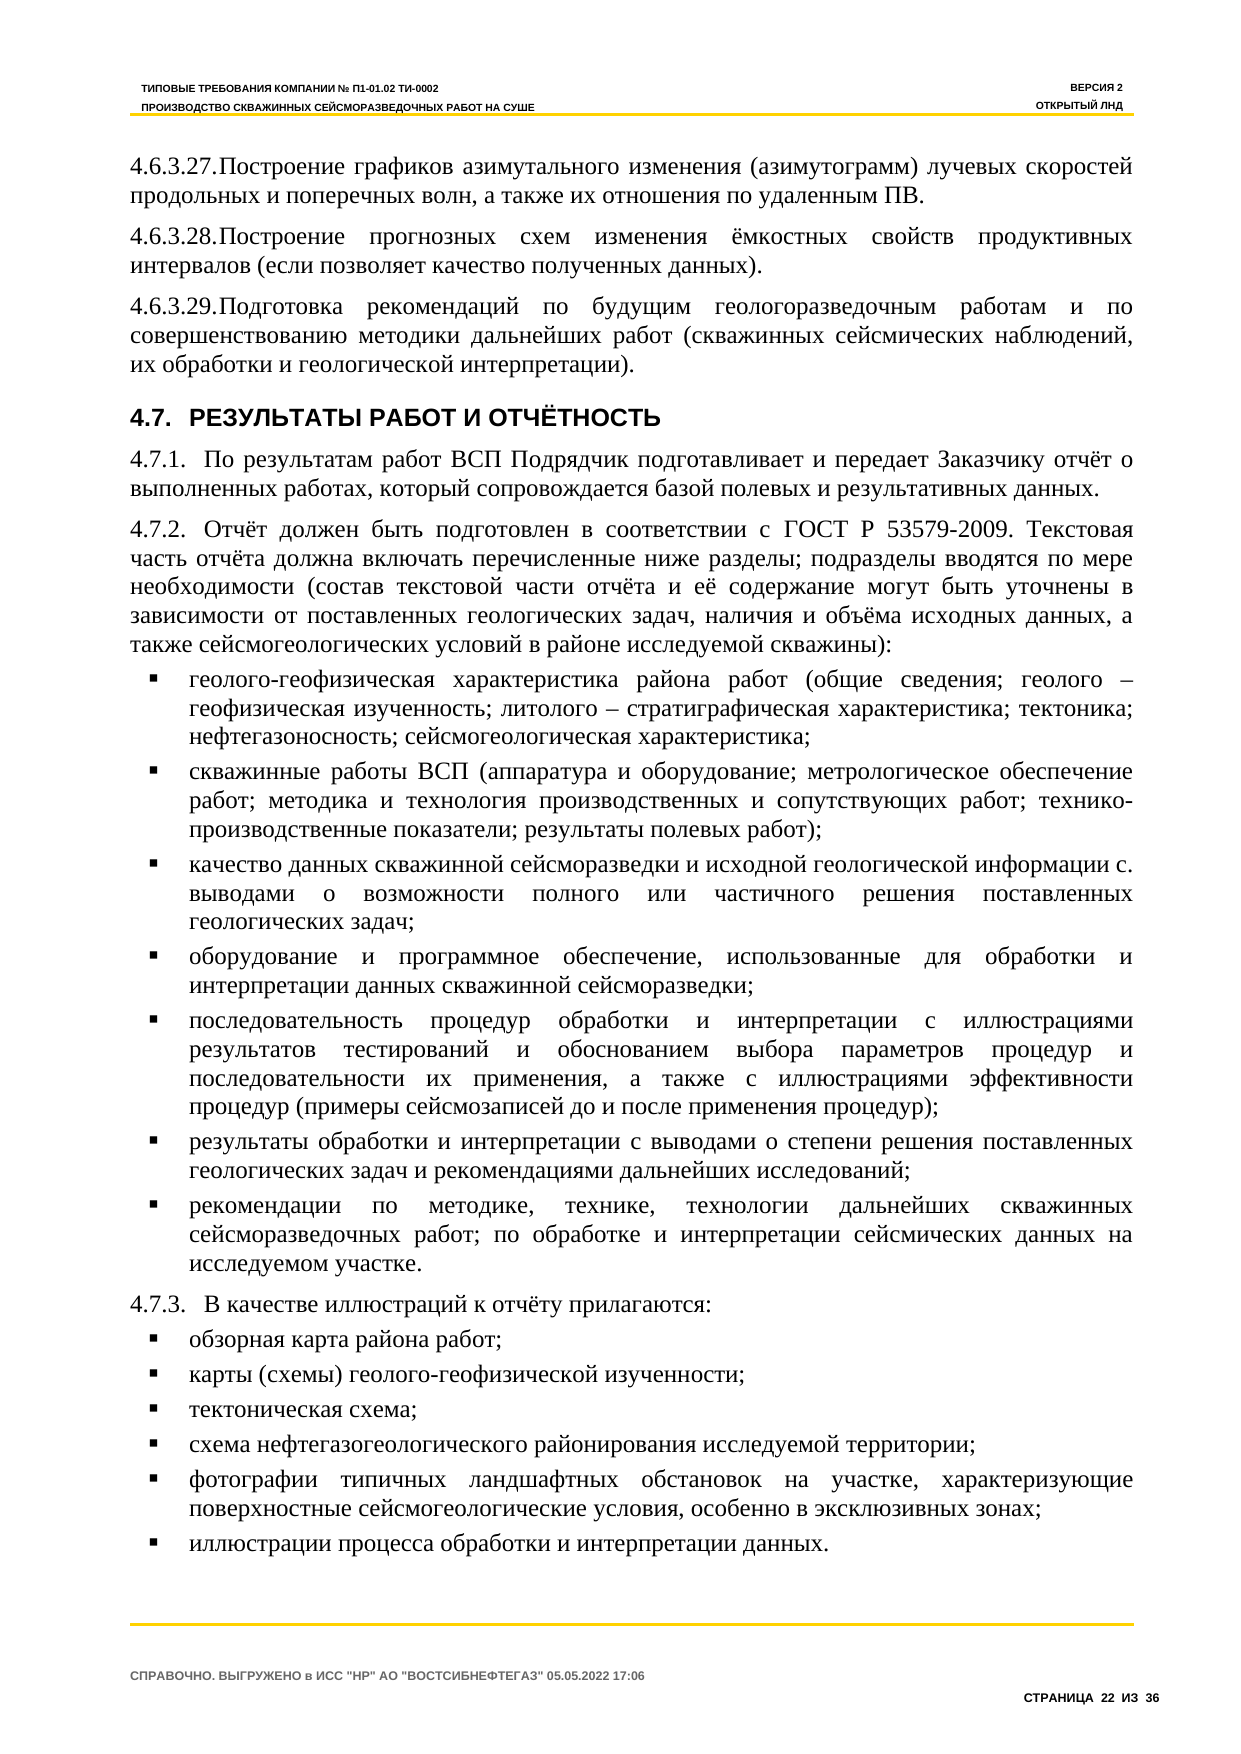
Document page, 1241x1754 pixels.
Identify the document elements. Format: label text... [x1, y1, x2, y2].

list фотографии типичных ландшафтных обстановок на участке, характеризующие поверхностные сейсмогеологические условия, особенно в эксклюзивных зонах; [148, 1464, 1134, 1521]
list скважинные работы ВСП (аппаратура и оборудование; метрологическое обеспечение работ; методика и технология производственных и сопутствующих работ; технико-производственные показатели; результаты полевых работ); [148, 756, 1134, 843]
list обзорная карта района работ; [148, 1324, 1134, 1353]
list Отчёт должен быть подготовлен в соответствии с ГОСТ Р 53579-2009. Текстовая часть отчёта должна включать перечисленные ниже разделы; подразделы вводятся по мере необходимости (состав текстовой части отчёта и её содержание могут быть уточнены в зависимости от поставленных геологических задач, наличия и объёма исходных данных, а также сейсмогеологических условий в районе исследуемой скважины): [130, 514, 1134, 658]
list По результатам работ ВСП Подрядчик подготавливает и передает Заказчику отчёт о выполненных работах, который сопровождается базой полевых и результативных данных. [130, 444, 1134, 501]
list рекомендации по методике, технике, технологии дальнейших скважинных сейсморазведочных работ; по обработке и интерпретации сейсмических данных на исследуемом участке. [148, 1190, 1134, 1276]
list результаты обработки и интерпретации с выводами о степени решения поставленных геологических задач и рекомендациями дальнейших исследований; [148, 1126, 1134, 1184]
list Подготовка рекомендаций по будущим геологоразведочным работам и по совершенствованию методики дальнейших работ (скважинных сейсмических наблюдений, их обработки и геологической интерпретации). [130, 291, 1134, 378]
list тектоническая схема; [148, 1394, 1134, 1423]
list В качестве иллюстраций к отчёту прилагаются: [130, 1289, 1134, 1318]
list иллюстрации процесса обработки и интерпретации данных. [148, 1528, 1134, 1556]
list Построение прогнозных схем изменения ёмкостных свойств продуктивных интервалов (если позволяет качество полученных данных). [130, 221, 1134, 279]
list схема нефтегазогеологического районирования исследуемой территории; [148, 1429, 1134, 1458]
list последовательность процедур обработки и интерпретации с иллюстрациями результатов тестирований и обоснованием выбора параметров процедур и последовательности их применения, а также с иллюстрациями эффективности процедур (примеры сейсмозаписей до и после применения процедур); [148, 1005, 1134, 1120]
list оборудование и программное обеспечение, использованные для обработки и интерпретации данных скважинной сейсморазведки; [148, 941, 1134, 999]
list РЕЗУЛЬТАТЫ РАБОТ И ОТЧЁТНОСТЬ [130, 403, 1134, 431]
list Построение графиков азимутального изменения (азимутограмм) лучевых скоростей продольных и поперечных волн, а также их отношения по удаленным ПВ. [130, 151, 1134, 209]
list геолого-геофизическая характеристика района работ (общие сведения; геолого – геофизическая изученность; литолого – стратиграфическая характеристика; тектоника; нефтегазоносность; сейсмогеологическая характеристика; [148, 664, 1134, 750]
list карты (схемы) геолого-геофизической изученности; [148, 1359, 1134, 1388]
list качество данных скважинной сейсморазведки и исходной геологической информации с. выводами о возможности полного или частичного решения поставленных геологических задач; [148, 849, 1134, 935]
